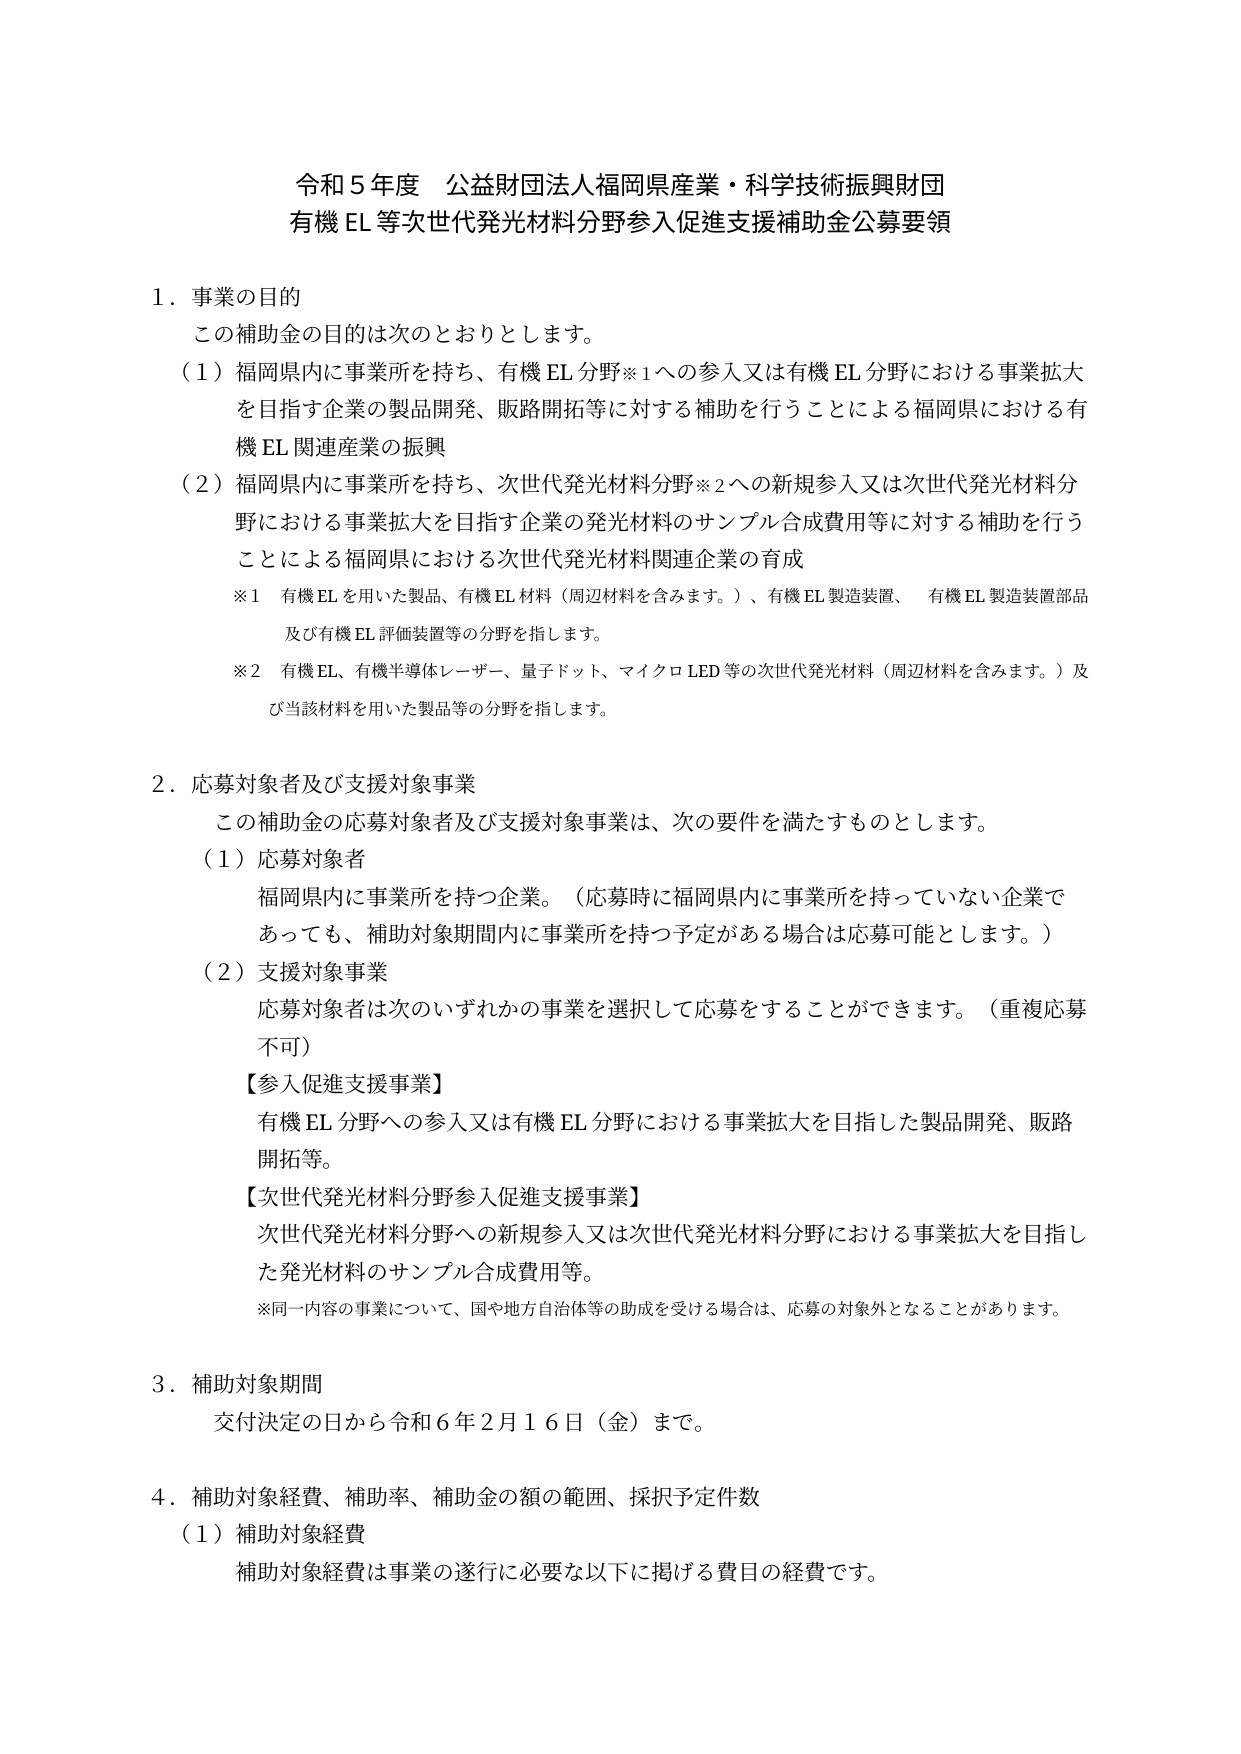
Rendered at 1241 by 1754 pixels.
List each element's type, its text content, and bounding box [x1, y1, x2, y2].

text 有機EL等次世代発光材料分野参入促進支援補助金公募要領 [148, 202, 1092, 239]
text 【参入促進支援事業】 [148, 1064, 1092, 1102]
text ※１ 有機ELを用いた製品、有機EL材料（周辺材料を含みます。）、有機EL製造装置、 有機EL製造装置部品及び有機EL評価装置等の分野を指します。 [233, 577, 1092, 652]
text この補助金の目的は次のとおりとします。 [148, 314, 1092, 352]
text 次世代発光材料分野への新規参入又は次世代発光材料分野における事業拡大を目指した発光材料のサンプル合成費用等。 [257, 1214, 1092, 1289]
text （１）補助対象経費 [148, 1514, 1092, 1552]
text ※２ 有機EL、有機半導体レーザー、量子ドット、マイクロLED等の次世代発光材料（周辺材料を含みます。）及び当該材料を用いた製品等の分野を指します。 [233, 652, 1092, 727]
text ２．応募対象者及び支援対象事業 [148, 764, 1092, 802]
text ※同一内容の事業について、国や地方自治体等の助成を受ける場合は、応募の対象外となることがあります。 [257, 1289, 1092, 1327]
text 応募対象者は次のいずれかの事業を選択して応募をすることができます。（重複応募不可） [191, 989, 1092, 1064]
text 有機EL分野への参入又は有機EL分野における事業拡大を目指した製品開発、販路開拓等。 [257, 1102, 1092, 1177]
text この補助金の応募対象者及び支援対象事業は、次の要件を満たすものとします。 [191, 802, 1092, 839]
text 福岡県内に事業所を持つ企業。（応募時に福岡県内に事業所を持っていない企業であっても、補助対象期間内に事業所を持つ予定がある場合は応募可能とします。） [257, 877, 1092, 952]
text （２）福岡県内に事業所を持ち、次世代発光材料分野※２への新規参入又は次世代発光材料分野における事業拡大を目指す企業の発光材料のサンプル合成費用等に対する補助を行うことによる福岡県における次世代発光材料関連企業の育成 [169, 464, 1092, 577]
subtitle 令和５年度 公益財団法人福岡県産業・科学技術振興財団 [148, 164, 1092, 202]
text ４．補助対象経費、補助率、補助金の額の範囲、採択予定件数 [148, 1477, 1092, 1514]
text １．事業の目的 [148, 277, 1092, 314]
text （１）福岡県内に事業所を持ち、有機EL分野※１への参入又は有機EL分野における事業拡大を目指す企業の製品開発、販路開拓等に対する補助を行うことによる福岡県における有機EL関連産業の振興 [169, 352, 1092, 464]
text 【次世代発光材料分野参入促進支援事業】 [235, 1177, 1092, 1214]
text 補助対象経費は事業の遂行に必要な以下に掲げる費目の経費です。 [235, 1552, 1092, 1589]
text ３．補助対象期間 [148, 1364, 1092, 1402]
text （１）応募対象者 [148, 839, 1092, 877]
text 交付決定の日から令和６年２月１６日（金）まで。 [191, 1402, 1092, 1439]
text （２）支援対象事業 [148, 952, 1092, 989]
